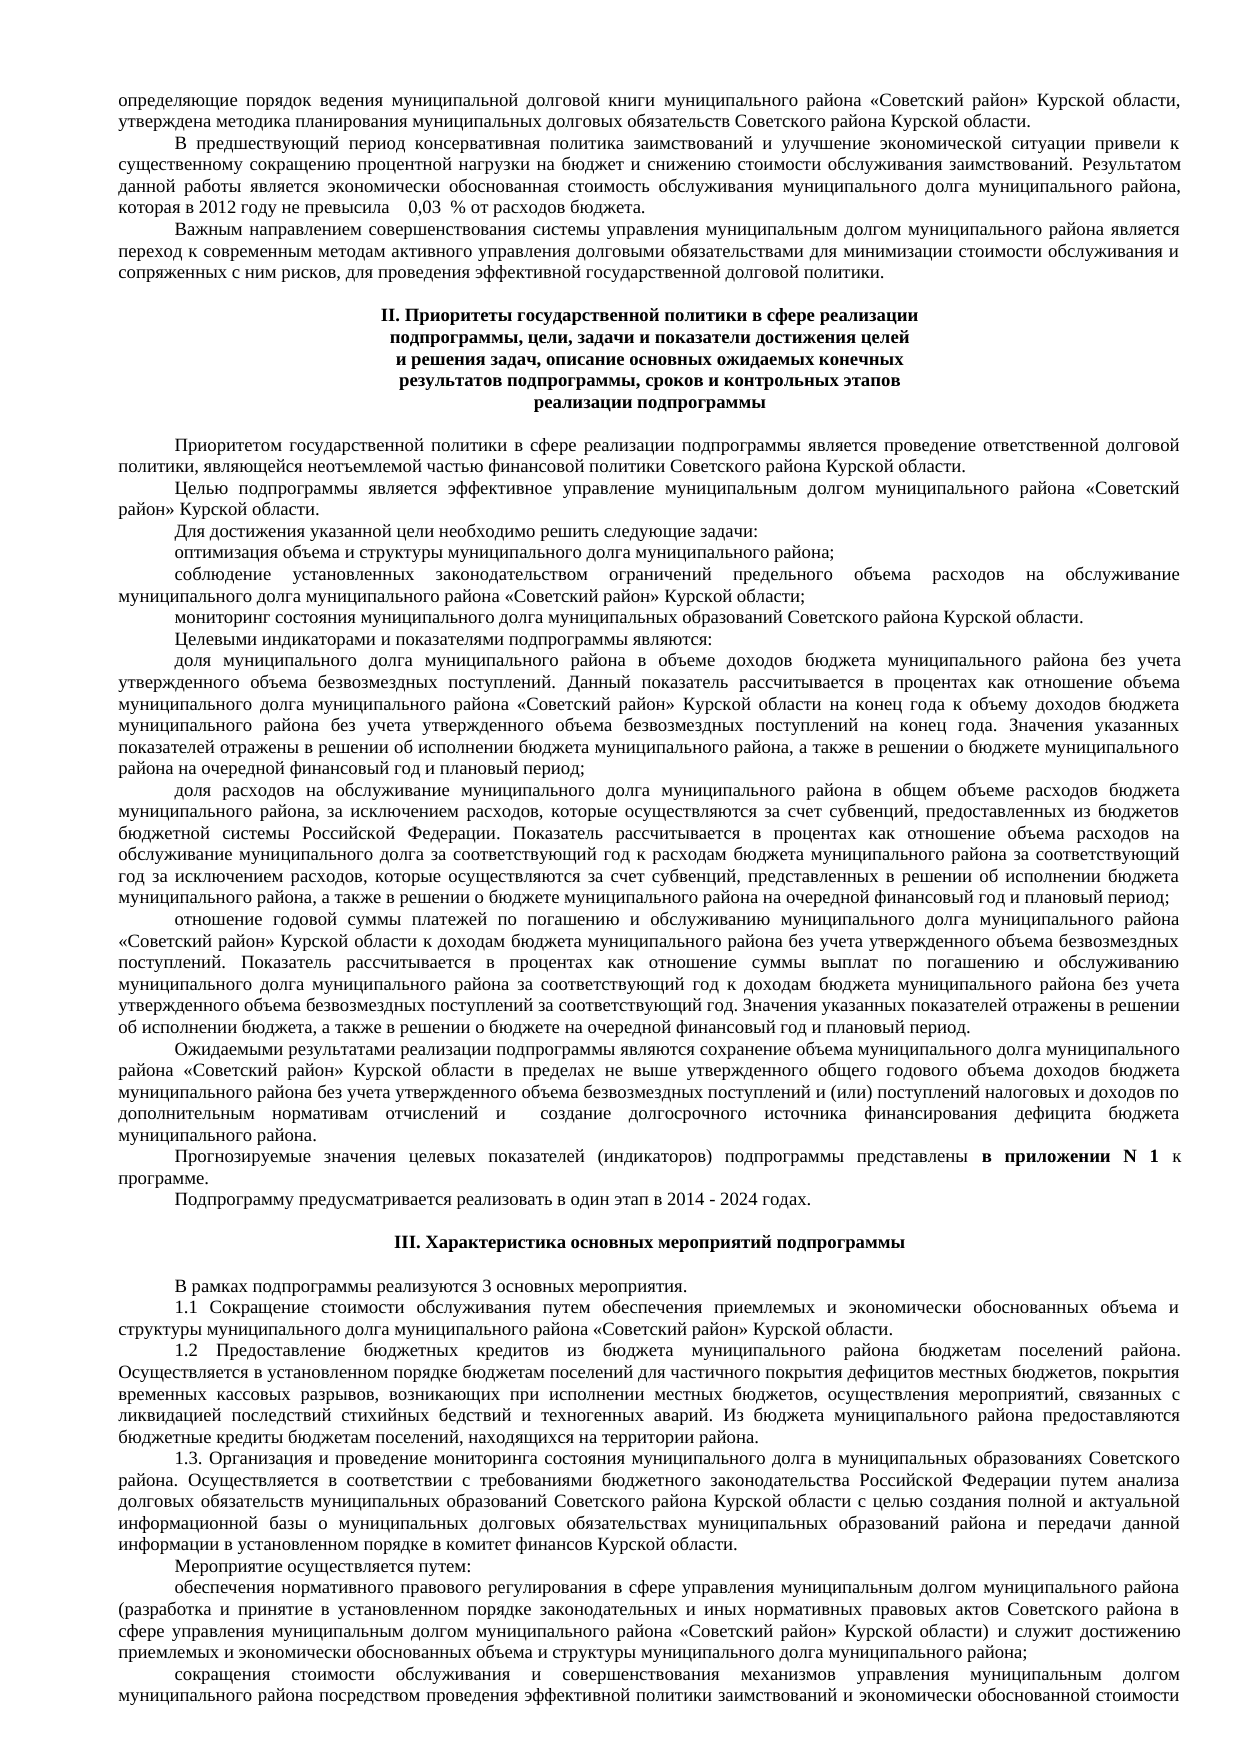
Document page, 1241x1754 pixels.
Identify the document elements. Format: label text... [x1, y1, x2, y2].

text Мероприятие осуществляется путем: [118, 1555, 1181, 1576]
text Важным направлением совершенствования системы управления муниципальным долгом муниципального района является переход к современным методам активного управления долговыми обязательствами для минимизации стоимости обслуживания и сопряженных с ним рисков, для проведения эффективной государственной долговой политики. [118, 218, 1181, 283]
text 1.2 Предоставление бюджетных кредитов из бюджета муниципального района бюджетам поселений района. Осуществляется в установленном порядке бюджетам поселений для частичного покрытия дефицитов местных бюджетов, покрытия временных кассовых разрывов, возникающих при исполнении местных бюджетов, осуществления мероприятий, связанных с ликвидацией последствий стихийных бедствий и техногенных аварий. Из бюджета муниципального района предоставляются бюджетные кредиты бюджетам поселений, находящихся на территории района. [118, 1339, 1181, 1447]
text III. Характеристика основных мероприятий подпрограммы [118, 1231, 1181, 1253]
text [118, 89, 1181, 132]
text соблюдение установленных законодательством ограничений предельного объема расходов на обслуживание муниципального долга муниципального района «Советский район» Курской области; [118, 563, 1181, 606]
text Приоритетом государственной политики в сфере реализации подпрограммы является проведение ответственной долговой политики, являющейся неотъемлемой частью финансовой политики Советского района Курской области. [118, 434, 1181, 477]
text отношение годовой суммы платежей по погашению и обслуживанию муниципального долга муниципального района «Советский район» Курской области к доходам бюджета муниципального района без учета утвержденного объема безвозмездных поступлений. Показатель рассчитывается в процентах как отношение суммы выплат по погашению и обслуживанию муниципального долга муниципального района за соответствующий год к доходам бюджета муниципального района без учета утвержденного объема безвозмездных поступлений за соответствующий год. Значения указанных показателей отражены в решении об исполнении бюджета, а также в решении о бюджете на очередной финансовый год и плановый период. [118, 908, 1181, 1037]
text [118, 1663, 1181, 1706]
text результатов подпрограммы, сроков и контрольных этапов [118, 369, 1181, 391]
text Подпрограмму предусматривается реализовать в один этап в 2014 - 2024 годах. [118, 1188, 1181, 1210]
text Целевыми индикаторами и показателями подпрограммы являются: [118, 628, 1181, 649]
text мониторинг состояния муниципального долга муниципальных образований Советского района Курской области. [118, 606, 1181, 628]
text оптимизация объема и структуры муниципального долга муниципального района; [118, 541, 1181, 563]
text В рамках подпрограммы реализуются 3 основных мероприятия. [118, 1274, 1181, 1296]
text доля муниципального долга муниципального района в объеме доходов бюджета муниципального района без учета утвержденного объема безвозмездных поступлений. Данный показатель рассчитывается в процентах как отношение объема муниципального долга муниципального района «Советский район» Курской области на конец года к объему доходов бюджета муниципального района без учета утвержденного объема безвозмездных поступлений на конец года. Значения указанных показателей отражены в решении об исполнении бюджета муниципального района, а также в решении о бюджете муниципального района на очередной финансовый год и плановый период; [118, 649, 1181, 779]
text обеспечения нормативного правового регулирования в сфере управления муниципальным долгом муниципального района (разработка и принятие в установленном порядке законодательных и иных нормативных правовых актов Советского района в сфере управления муниципальным долгом муниципального района «Советский район» Курской области) и служит достижению приемлемых и экономически обоснованных объема и структуры муниципального долга муниципального района; [118, 1576, 1181, 1663]
text Для достижения указанной цели необходимо решить следующие задачи: [118, 520, 1181, 541]
text Ожидаемыми результатами реализации подпрограммы являются сохранение объема муниципального долга муниципального района «Советский район» Курской области в пределах не выше утвержденного общего годового объема доходов бюджета муниципального района без учета утвержденного объема безвозмездных поступлений и (или) поступлений налоговых и доходов по дополнительным нормативам отчислений и создание долгосрочного источника финансирования дефицита бюджета муниципального района. [118, 1037, 1181, 1145]
text подпрограммы, цели, задачи и показатели достижения целей [118, 326, 1181, 347]
text 1.1 Сокращение стоимости обслуживания путем обеспечения приемлемых и экономически обоснованных объема и структуры муниципального долга муниципального района «Советский район» Курской области. [118, 1296, 1181, 1339]
text II. Приоритеты государственной политики в сфере реализации [118, 304, 1181, 326]
text и решения задач, описание основных ожидаемых конечных [118, 347, 1181, 369]
text В предшествующий период консервативная политика заимствований и улучшение экономической ситуации привели к существенному сокращению процентной нагрузки на бюджет и снижению стоимости обслуживания заимствований. Результатом данной работы является экономически обоснованная стоимость обслуживания муниципального долга муниципального района, которая в 2012 году не превысила 0,03 % от расходов бюджета. [118, 132, 1181, 218]
text Прогнозируемые значения целевых показателей (индикаторов) подпрограммы представлены в приложении N 1 к программе. [118, 1145, 1181, 1188]
text доля расходов на обслуживание муниципального долга муниципального района в общем объеме расходов бюджета муниципального района, за исключением расходов, которые осуществляются за счет субвенций, предоставленных из бюджетов бюджетной системы Российской Федерации. Показатель рассчитывается в процентах как отношение объема расходов на обслуживание муниципального долга за соответствующий год к расходам бюджета муниципального района за соответствующий год за исключением расходов, которые осуществляются за счет субвенций, представленных в решении об исполнении бюджета муниципального района, а также в решении о бюджете муниципального района на очередной финансовый год и плановый период; [118, 779, 1181, 908]
text реализации подпрограммы [118, 391, 1181, 412]
text Целью подпрограммы является эффективное управление муниципальным долгом муниципального района «Советский район» Курской области. [118, 477, 1181, 520]
text 1.3. Организация и проведение мониторинга состояния муниципального долга в муниципальных образованиях Советского района. Осуществляется в соответствии с требованиями бюджетного законодательства Российской Федерации путем анализа долговых обязательств муниципальных образований Советского района Курской области с целью создания полной и актуальной информационной базы о муниципальных долговых обязательствах муниципальных образований района и передачи данной информации в установленном порядке в комитет финансов Курской области. [118, 1447, 1181, 1555]
